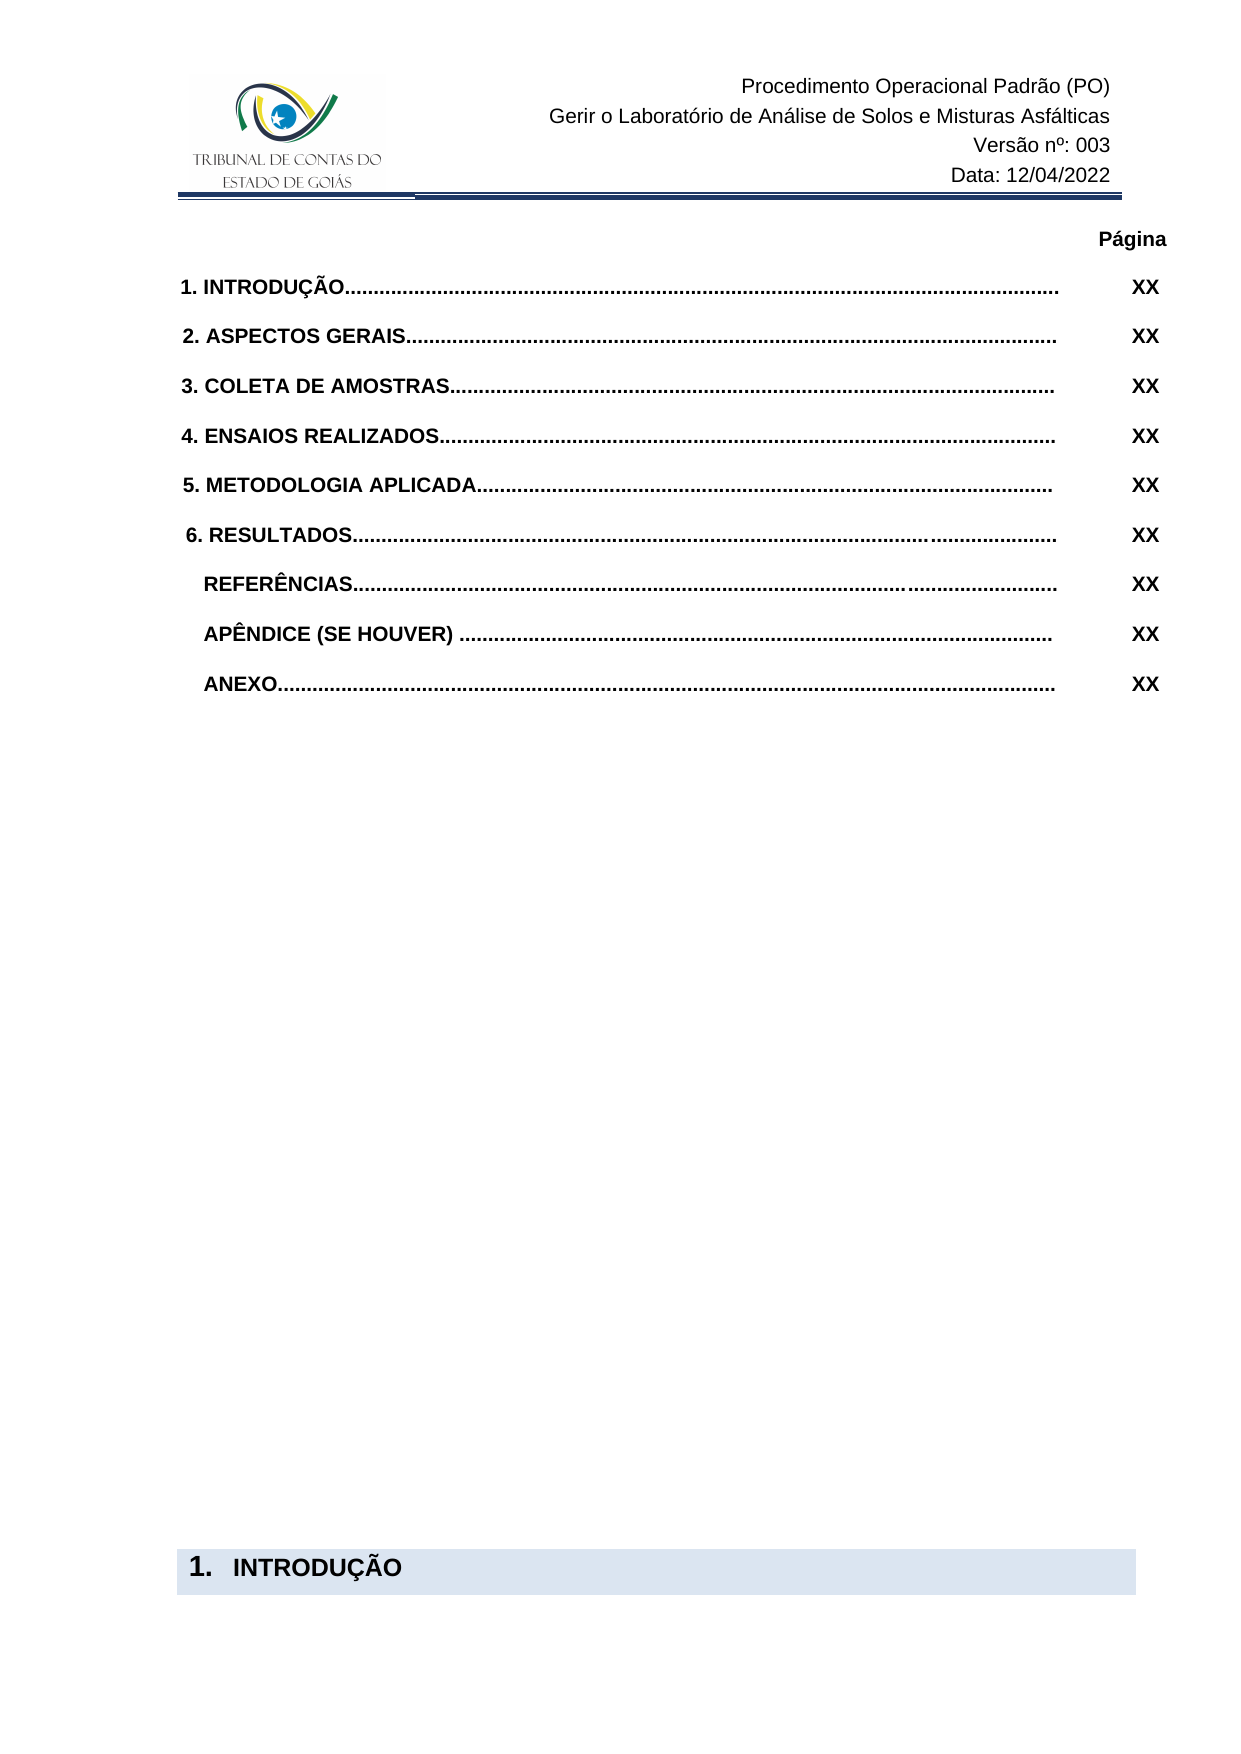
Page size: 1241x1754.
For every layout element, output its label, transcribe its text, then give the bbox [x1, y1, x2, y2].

table_cell XX [1120, 424, 1171, 473]
table_cell XX [1120, 523, 1171, 572]
table_cell 3. COLETA DE AMOSTRAS......................................................................................................... [177, 374, 1120, 423]
table_cell XX [1120, 671, 1171, 721]
table_header XX [1120, 275, 1171, 324]
table_cell 5. METODOLOGIA APLICADA.................................................................................................... [177, 473, 1120, 523]
table_cell ANEXO....................................................................................................................................... [177, 671, 1120, 721]
picture [188, 74, 386, 192]
table_header InTRODUÇÃO [177, 1549, 1136, 1595]
table_cell XX [1120, 622, 1171, 671]
table_cell XX [1120, 473, 1171, 523]
table_cell XX [1120, 374, 1171, 423]
table_cell APÊNDICE (SE HOUVER) ....................................................................................................... [177, 622, 1120, 671]
table_cell 4. ENSAIOS REALIZADOS........................................................................................................... [177, 424, 1120, 473]
table_cell 2. ASPECTOS GERAIS................................................................................................................. [177, 324, 1120, 374]
table_cell XX [1120, 324, 1171, 374]
table_cell REFERÊNCIAS.......................................................................................................................... [177, 572, 1120, 622]
table_header 1. INTRODUÇÃO............................................................................................................................ [177, 275, 1120, 324]
table_cell 6. RESULTADOS.......................................................................................................................... [177, 523, 1120, 572]
table_cell XX [1120, 572, 1171, 622]
text Página [177, 226, 1167, 250]
